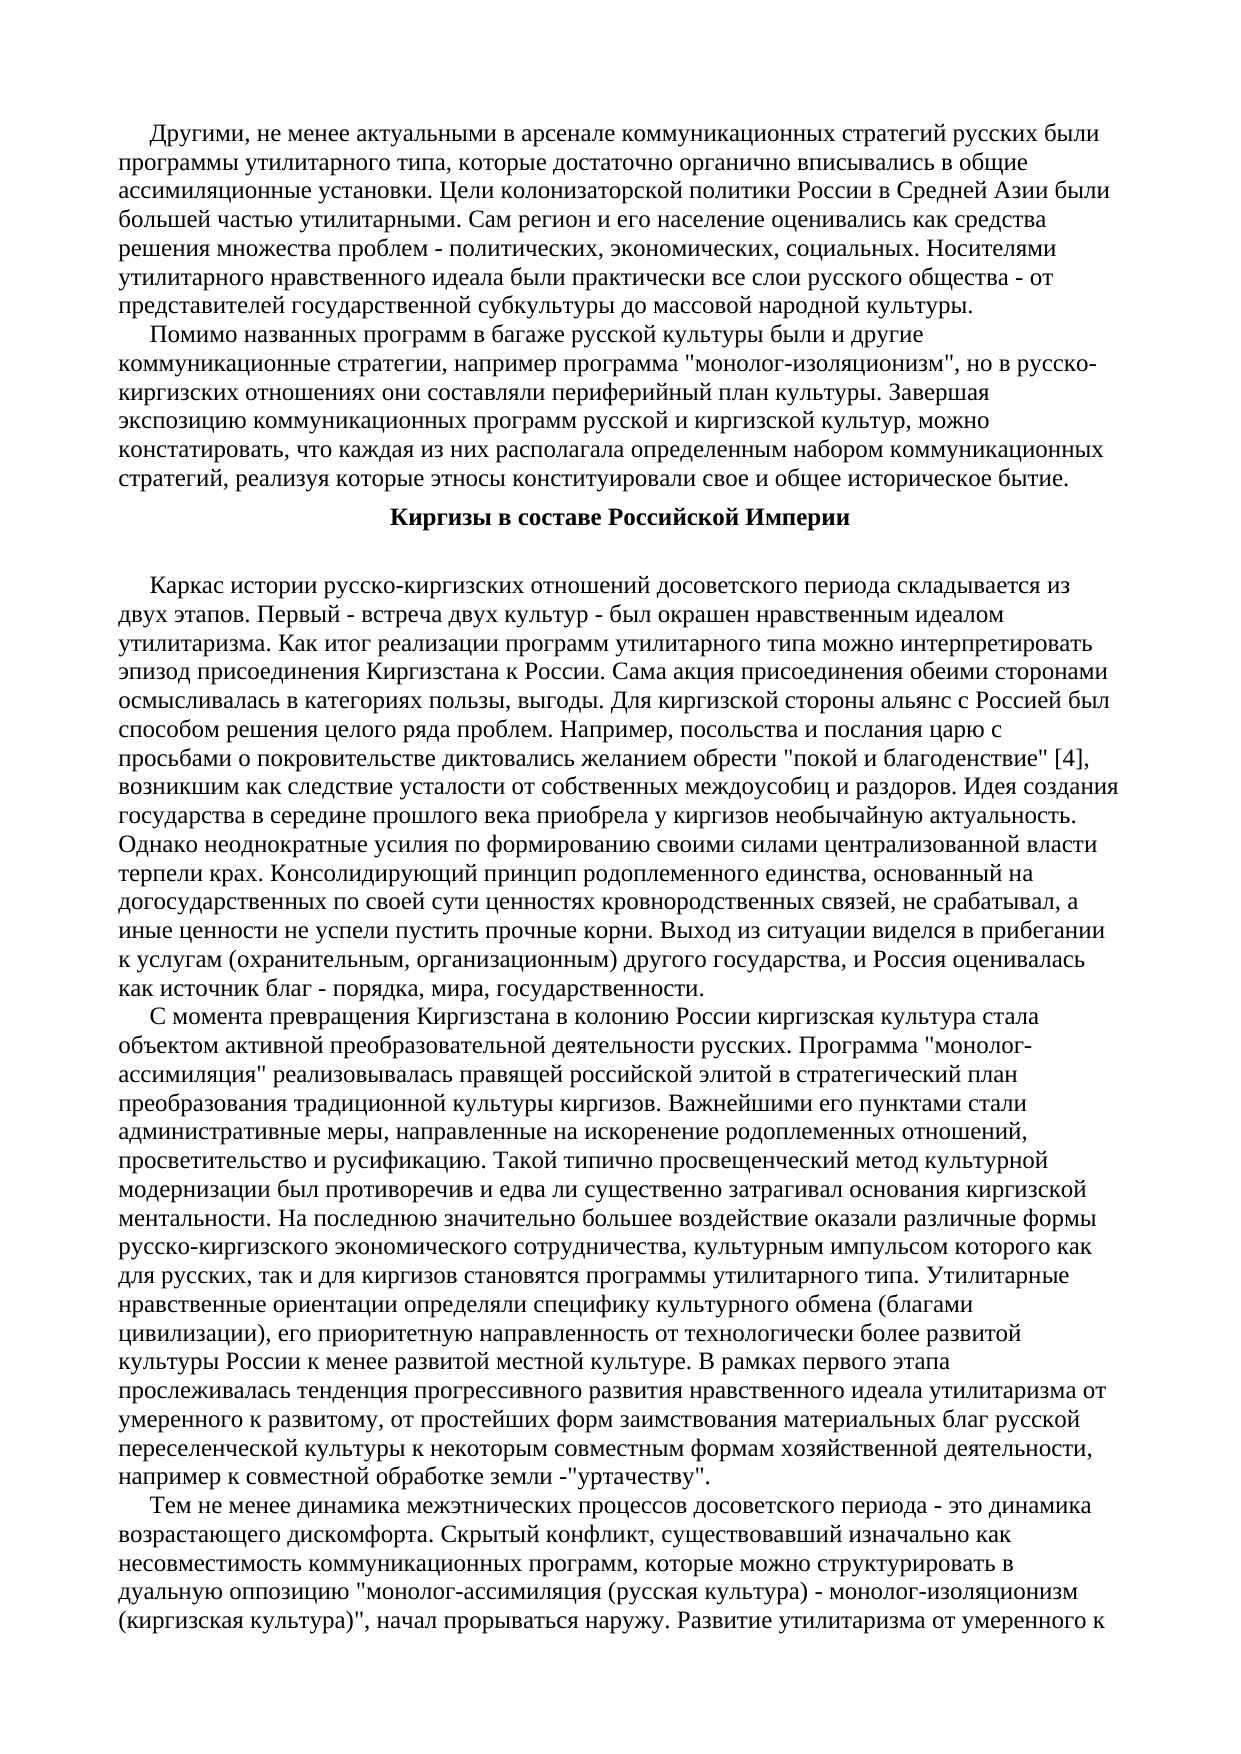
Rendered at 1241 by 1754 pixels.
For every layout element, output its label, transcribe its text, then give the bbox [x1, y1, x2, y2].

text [118, 541, 1122, 1634]
text Киргизы в составе Российской Империи [118, 502, 1122, 531]
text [118, 118, 1122, 492]
